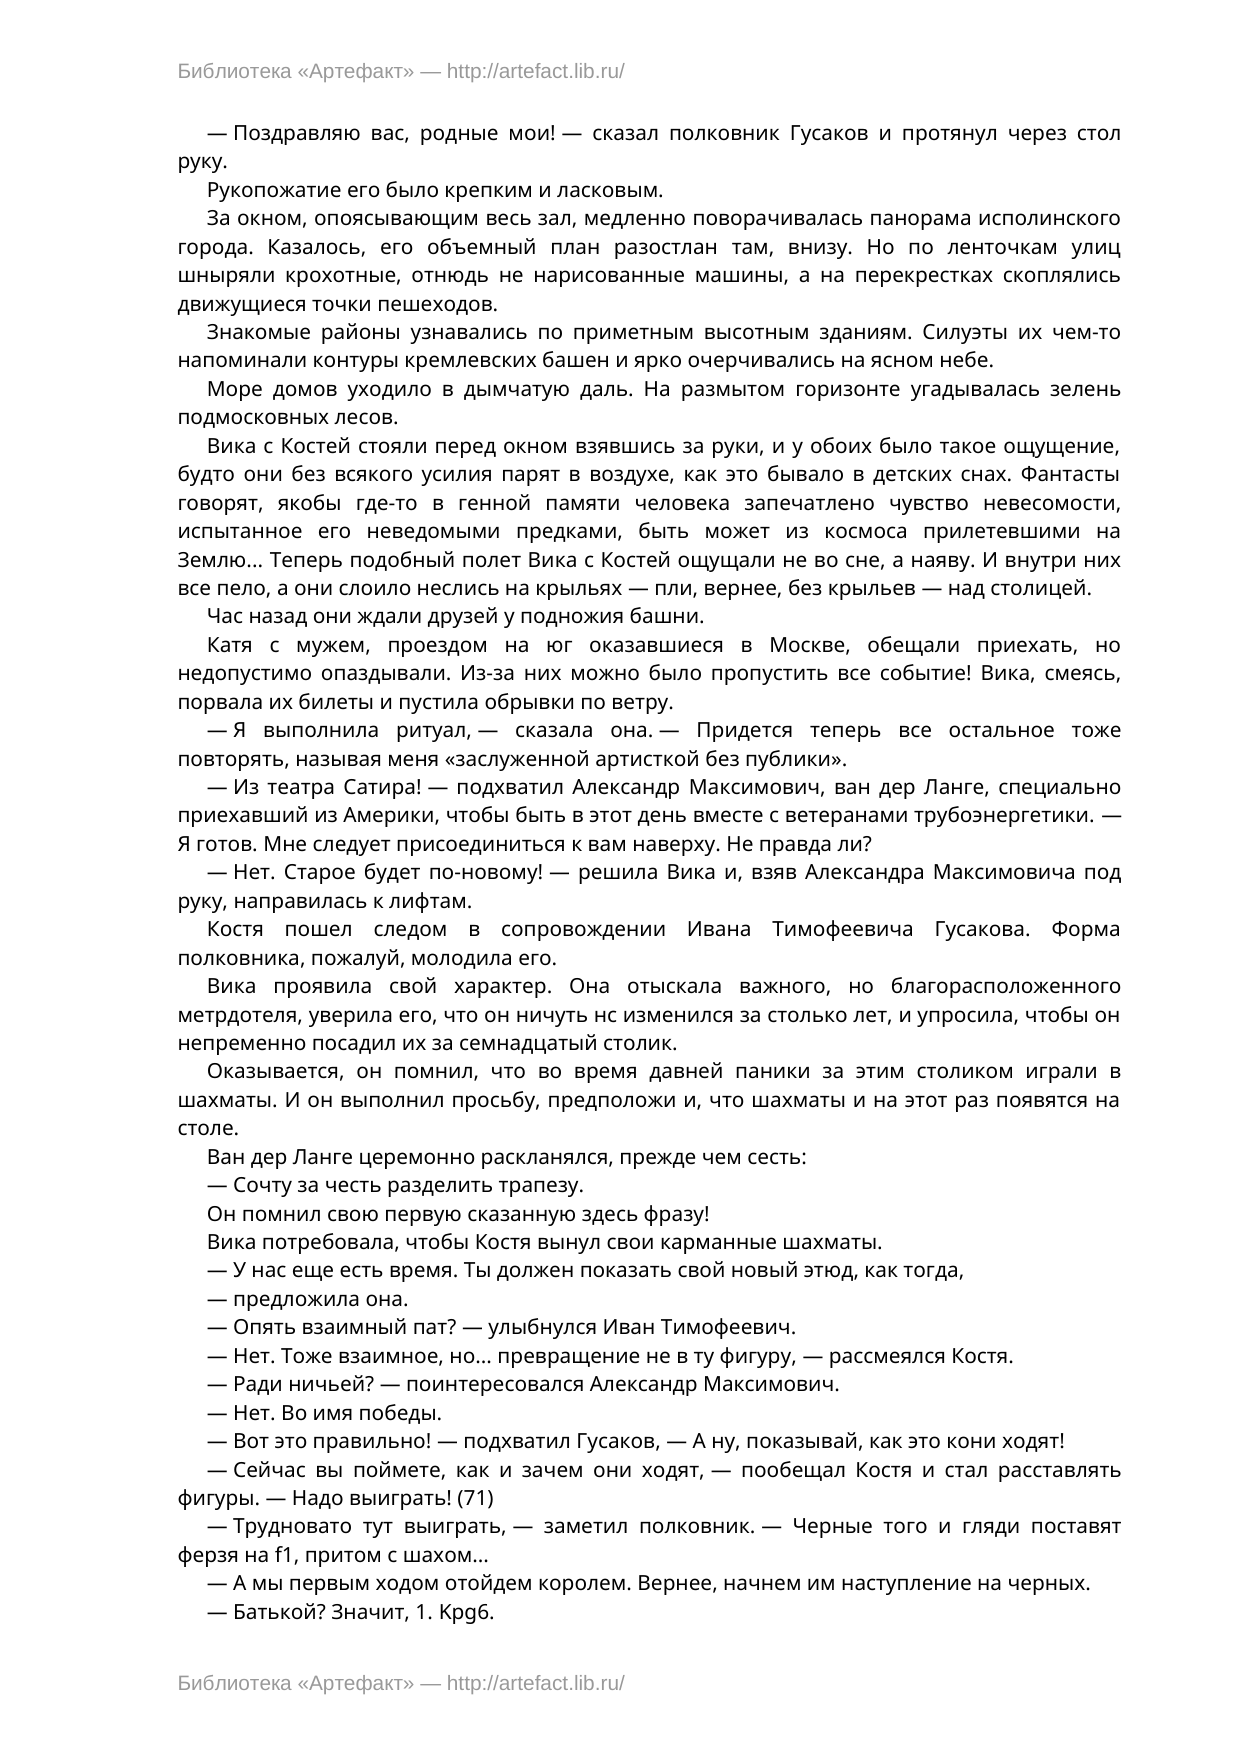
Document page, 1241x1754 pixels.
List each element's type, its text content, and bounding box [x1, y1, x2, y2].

text — Вот это правильно! — подхватил Гусаков, — А ну, показывай, как это кони ходят! [177, 1426, 1122, 1455]
text — У нас еще есть время. Ты должен показать свой новый этюд, как тогда, [177, 1256, 1122, 1284]
text Знакомые районы узнавались по приметным высотным зданиям. Силуэты их чем-то напоминали контуры кремлевских башен и ярко очерчивались на ясном небе. [177, 317, 1122, 374]
text Вика проявила свой характер. Она отыскала важного, но благорасположенного метрдотеля, уверила его, что он ничуть нс изменился за столько лет, и упросила, чтобы он непременно посадил их за семнадцатый столик. [177, 971, 1122, 1057]
text Час назад они ждали друзей у подножия башни. [177, 602, 1122, 630]
text — Ради ничьей? — поинтересовался Александр Максимович. [177, 1369, 1122, 1398]
text — А мы первым ходом отойдем королем. Вернее, начнем им наступление на черных. [177, 1568, 1122, 1597]
text Катя с мужем, проездом на юг оказавшиеся в Москве, обещали приехать, но недопустимо опаздывали. Из-за них можно было пропустить все событие! Вика, смеясь, порвала их билеты и пустила обрывки по ветру. [177, 630, 1122, 715]
text Рукопожатие его было крепким и ласковым. [177, 175, 1122, 203]
text Вика потребовала, чтобы Костя вынул свои карманные шахматы. [177, 1227, 1122, 1256]
text — Поздравляю вас, родные мои! — сказал полковник Гусаков и протянул через стол руку. [177, 118, 1122, 175]
text Ван дер Ланге церемонно раскланялся, прежде чем сесть: [177, 1142, 1122, 1170]
text — Нет. Тоже взаимное, но... превращение не в ту фигуру, — рассмеялся Костя. [177, 1341, 1122, 1369]
text — Опять взаимный пат? — улыбнулся Иван Тимофеевич. [177, 1312, 1122, 1341]
text Оказывается, он помнил, что во время давней паники за этим столиком играли в шахматы. И он выполнил просьбу, предположи и, что шахматы и на этот раз появятся на столе. [177, 1057, 1122, 1142]
text — Из театра Сатира! — подхватил Александр Maксимович, ван дер Ланге, специально приехавший из Америки, чтобы быть в этот день вместе с ветеранами трубоэнергетики. — Я готов. Mне следует присоединиться к вам наверху. Не правда ли? [177, 772, 1122, 857]
text — предложила она. [177, 1284, 1122, 1312]
text — Нет. Во имя победы. [177, 1398, 1122, 1426]
text Он помнил свою первую сказанную здесь фразу! [177, 1199, 1122, 1227]
text Море домов уходило в дымчатую даль. На размытом горизонте угадывалась зелень подмосковных лесов. [177, 374, 1122, 431]
text — Сейчас вы поймете, как и зачем они ходят, — пообещал Костя и стал расставлять фигуры. — Надо выиграть! (71) [177, 1455, 1122, 1512]
text — Я выполнила ритуал, — сказала она. — Придется теперь все остальное тоже повторять, называя меня «заслуженной артисткой без публики». [177, 715, 1122, 772]
text — Нет. Старое будет по-новому! — решила Вика и, взяв Александра Максимовича под руку, направилась к лифтам. [177, 857, 1122, 914]
text — Батькой? Значит, 1. Kpg6. [177, 1597, 1122, 1625]
text — Сочту за честь разделить трапезу. [177, 1170, 1122, 1199]
text Вика с Костей стояли перед окном взявшись за руки, и у обоих было такое ощущение, будто они без всякого усилия парят в воздухе, как это бывало в детских снах. Фантасты говорят, якобы где-то в генной памяти человека запечатлено чувство невесомости, испытанное его неведомыми предками, быть может из космоса прилетевшими на Землю... Теперь подобный полет Вика с Костей ощущали не во сне, а наяву. И внутри них все пело, а они слоило неслись на крыльях — пли, вернее, без крыльев — над столицей. [177, 431, 1122, 602]
text За окном, опоясывающим весь зал, медленно поворачивалась панорама исполинского города. Казалось, его объемный план разостлан там, внизу. Но по ленточкам улиц шныряли крохотные, отнюдь не нарисованные машины, а на перекрестках скоплялись движущиеся точки пешеходов. [177, 203, 1122, 317]
text — Трудновато тут выиграть, — заметил полковник. — Черные того и гляди поставят ферзя на f1, притом с шахом... [177, 1512, 1122, 1568]
text Костя пошел следом в сопровождении Ивана Тимофеевича Гусакова. Форма полковника, пожалуй, молодила его. [177, 914, 1122, 971]
